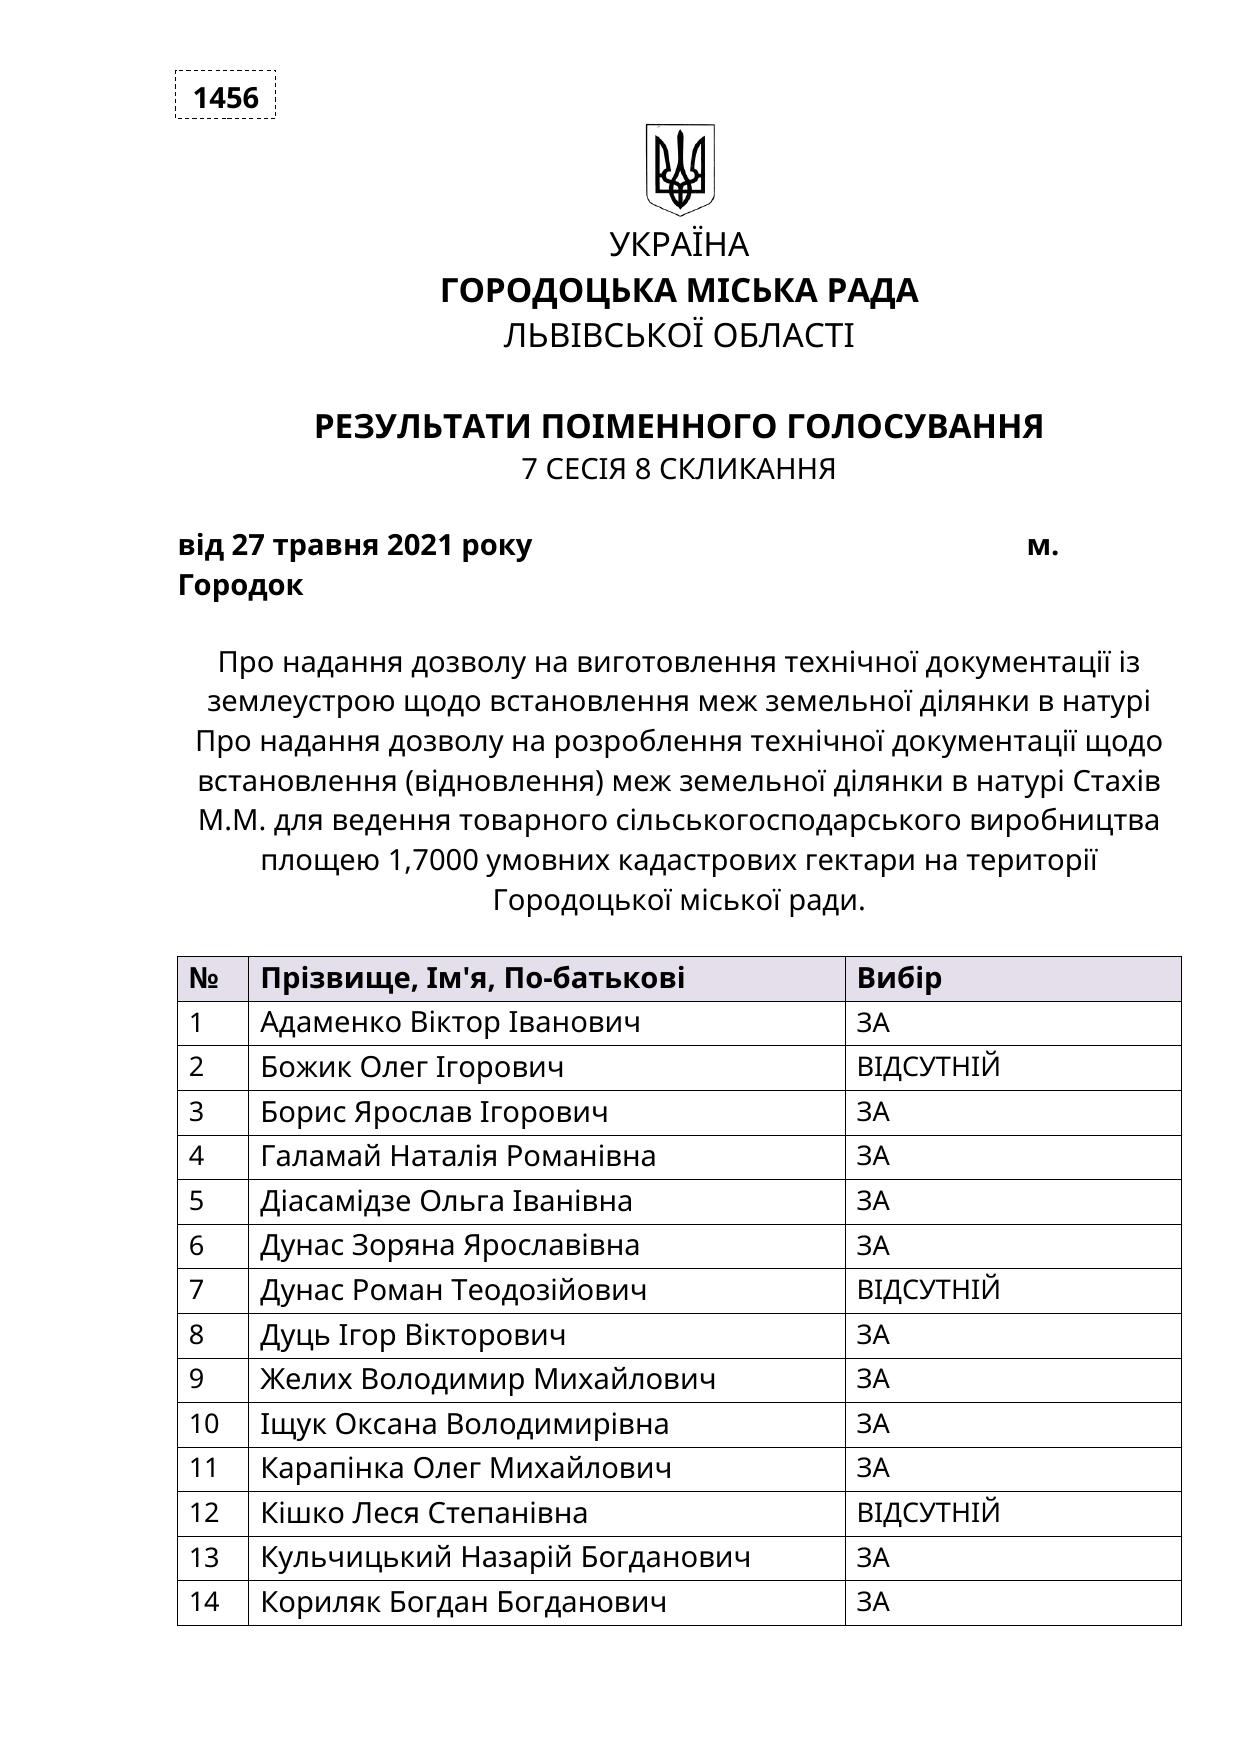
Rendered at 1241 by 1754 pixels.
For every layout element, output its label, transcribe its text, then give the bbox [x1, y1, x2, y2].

table_cell Дунас Зоряна Ярославівна [249, 1225, 845, 1268]
table_header Вибір [846, 957, 1181, 1001]
text ГОРОДОЦЬКА МІСЬКА РАДА [177, 266, 1181, 312]
table_cell 6 [178, 1225, 248, 1268]
table_cell ЗА [846, 1136, 1181, 1179]
table_cell ЗА [846, 1002, 1181, 1045]
table_cell 9 [178, 1359, 248, 1402]
table_cell ВІДСУТНІЙ [846, 1046, 1181, 1090]
text УКРАЇНА [177, 221, 1181, 266]
table_cell 2 [178, 1046, 248, 1090]
table_cell ЗА [846, 1225, 1181, 1268]
table_cell Іщук Оксана Володимирівна [249, 1403, 845, 1447]
table_cell ЗА [846, 1359, 1181, 1402]
table_cell Дунас Роман Теодозійович [249, 1269, 845, 1313]
table_cell 14 [178, 1581, 248, 1625]
table_header № [178, 957, 248, 1001]
table_cell 11 [178, 1448, 248, 1491]
table_cell Галамай Наталія Романівна [249, 1136, 845, 1179]
table_cell Желих Володимир Михайлович [249, 1359, 845, 1402]
table_cell 12 [178, 1492, 248, 1536]
table_cell Кішко Леся Степанівна [249, 1492, 845, 1536]
table_cell ЗА [846, 1581, 1181, 1625]
table_cell ЗА [846, 1180, 1181, 1224]
picture [633, 118, 726, 221]
table_cell Дуць Ігор Вікторович [249, 1314, 845, 1357]
text від 27 травня 2021 року м. Городок [177, 525, 1181, 604]
table_cell 8 [178, 1314, 248, 1357]
table_cell 3 [178, 1091, 248, 1134]
table_cell ВІДСУТНІЙ [846, 1492, 1181, 1536]
text 7 СЕСІЯ 8 СКЛИКАННЯ [177, 448, 1181, 488]
table_cell Кульчицький Назарій Богданович [249, 1537, 845, 1580]
table_cell ЗА [846, 1448, 1181, 1491]
table_cell 13 [178, 1537, 248, 1580]
table_cell ВІДСУТНІЙ [846, 1269, 1181, 1313]
table_header Прізвище, Ім'я, По-батькові [249, 957, 845, 1001]
table_cell Кориляк Богдан Богданович [249, 1581, 845, 1625]
table_cell Адаменко Віктор Іванович [249, 1002, 845, 1045]
table_cell 10 [178, 1403, 248, 1447]
table_cell 7 [178, 1269, 248, 1313]
text Про надання дозволу на виготовлення технічної документації із землеустрою щодо встановлення меж земельної ділянки в натурі Про надання дозволу на розроблення технічної документації щодо встановлення (відновлення) меж земельної ділянки в натурі Стахів М.М. для ведення товарного сільськогосподарського виробництва площею 1,7000 умовних кадастрових гектари на території Городоцької міської ради. [177, 641, 1181, 919]
text РЕЗУЛЬТАТИ ПОІМЕННОГО ГОЛОСУВАННЯ [177, 403, 1181, 448]
table_cell 4 [178, 1136, 248, 1179]
table_cell 5 [178, 1180, 248, 1224]
text ЛЬВІВСЬКОЇ ОБЛАСТІ [177, 312, 1181, 357]
table_cell Борис Ярослав Ігорович [249, 1091, 845, 1134]
table_cell ЗА [846, 1403, 1181, 1447]
table_cell Божик Олег Ігорович [249, 1046, 845, 1090]
table_cell 1 [178, 1002, 248, 1045]
table_cell ЗА [846, 1091, 1181, 1134]
table_cell ЗА [846, 1314, 1181, 1357]
table_cell Карапінка Олег Михайлович [249, 1448, 845, 1491]
table_cell Діасамідзе Ольга Іванівна [249, 1180, 845, 1224]
table_cell ЗА [846, 1537, 1181, 1580]
